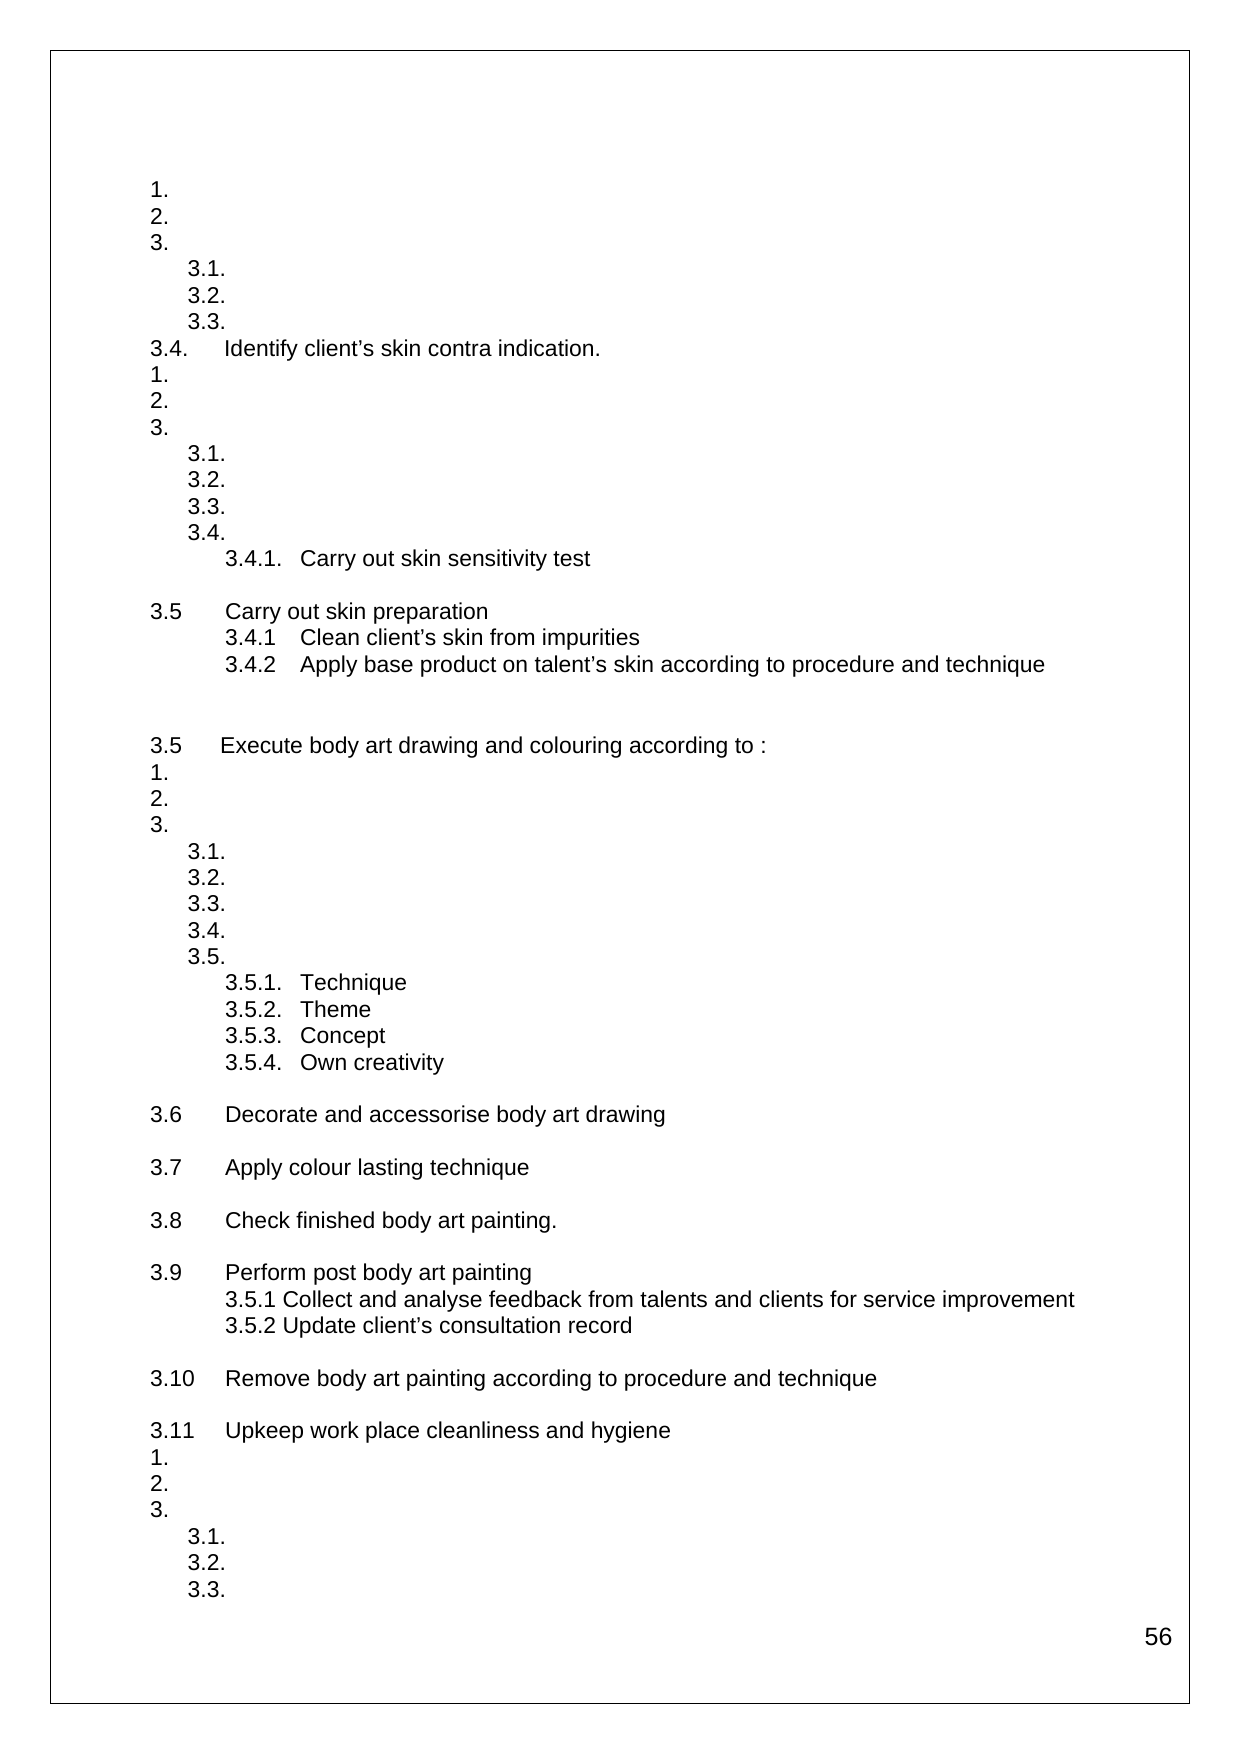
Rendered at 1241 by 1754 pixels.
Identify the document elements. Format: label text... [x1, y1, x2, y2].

list Identify client’s skin contra indication. [150, 334, 1172, 361]
text 3.10 Remove body art painting according to procedure and technique [150, 1365, 1172, 1391]
list Concept [225, 1022, 1172, 1048]
text 3.4.2 Apply base product on talent’s skin according to procedure and technique [150, 651, 1172, 677]
text 3.4.1 Clean client’s skin from impurities [150, 624, 1172, 651]
text 3.8 Check finished body art painting. [150, 1207, 1172, 1233]
list Own creativity [225, 1048, 1172, 1075]
text 3.5 Execute body art drawing and colouring according to : [150, 732, 1172, 758]
list Carry out skin sensitivity test [225, 545, 1172, 572]
list Theme [225, 996, 1172, 1022]
text 3.11 Upkeep work place cleanliness and hygiene [150, 1417, 1172, 1444]
text 3.5 Carry out skin preparation [150, 598, 1172, 624]
text 3.6 Decorate and accessorise body art drawing [150, 1101, 1172, 1127]
text 3.5.1 Collect and analyse feedback from talents and clients for service improvement [225, 1286, 1172, 1312]
list Technique [225, 969, 1172, 996]
text 3.7 Apply colour lasting technique [150, 1154, 1172, 1180]
text 3.5.2 Update client’s consultation record [225, 1312, 1172, 1338]
text 3.9 Perform post body art painting [150, 1259, 1172, 1286]
